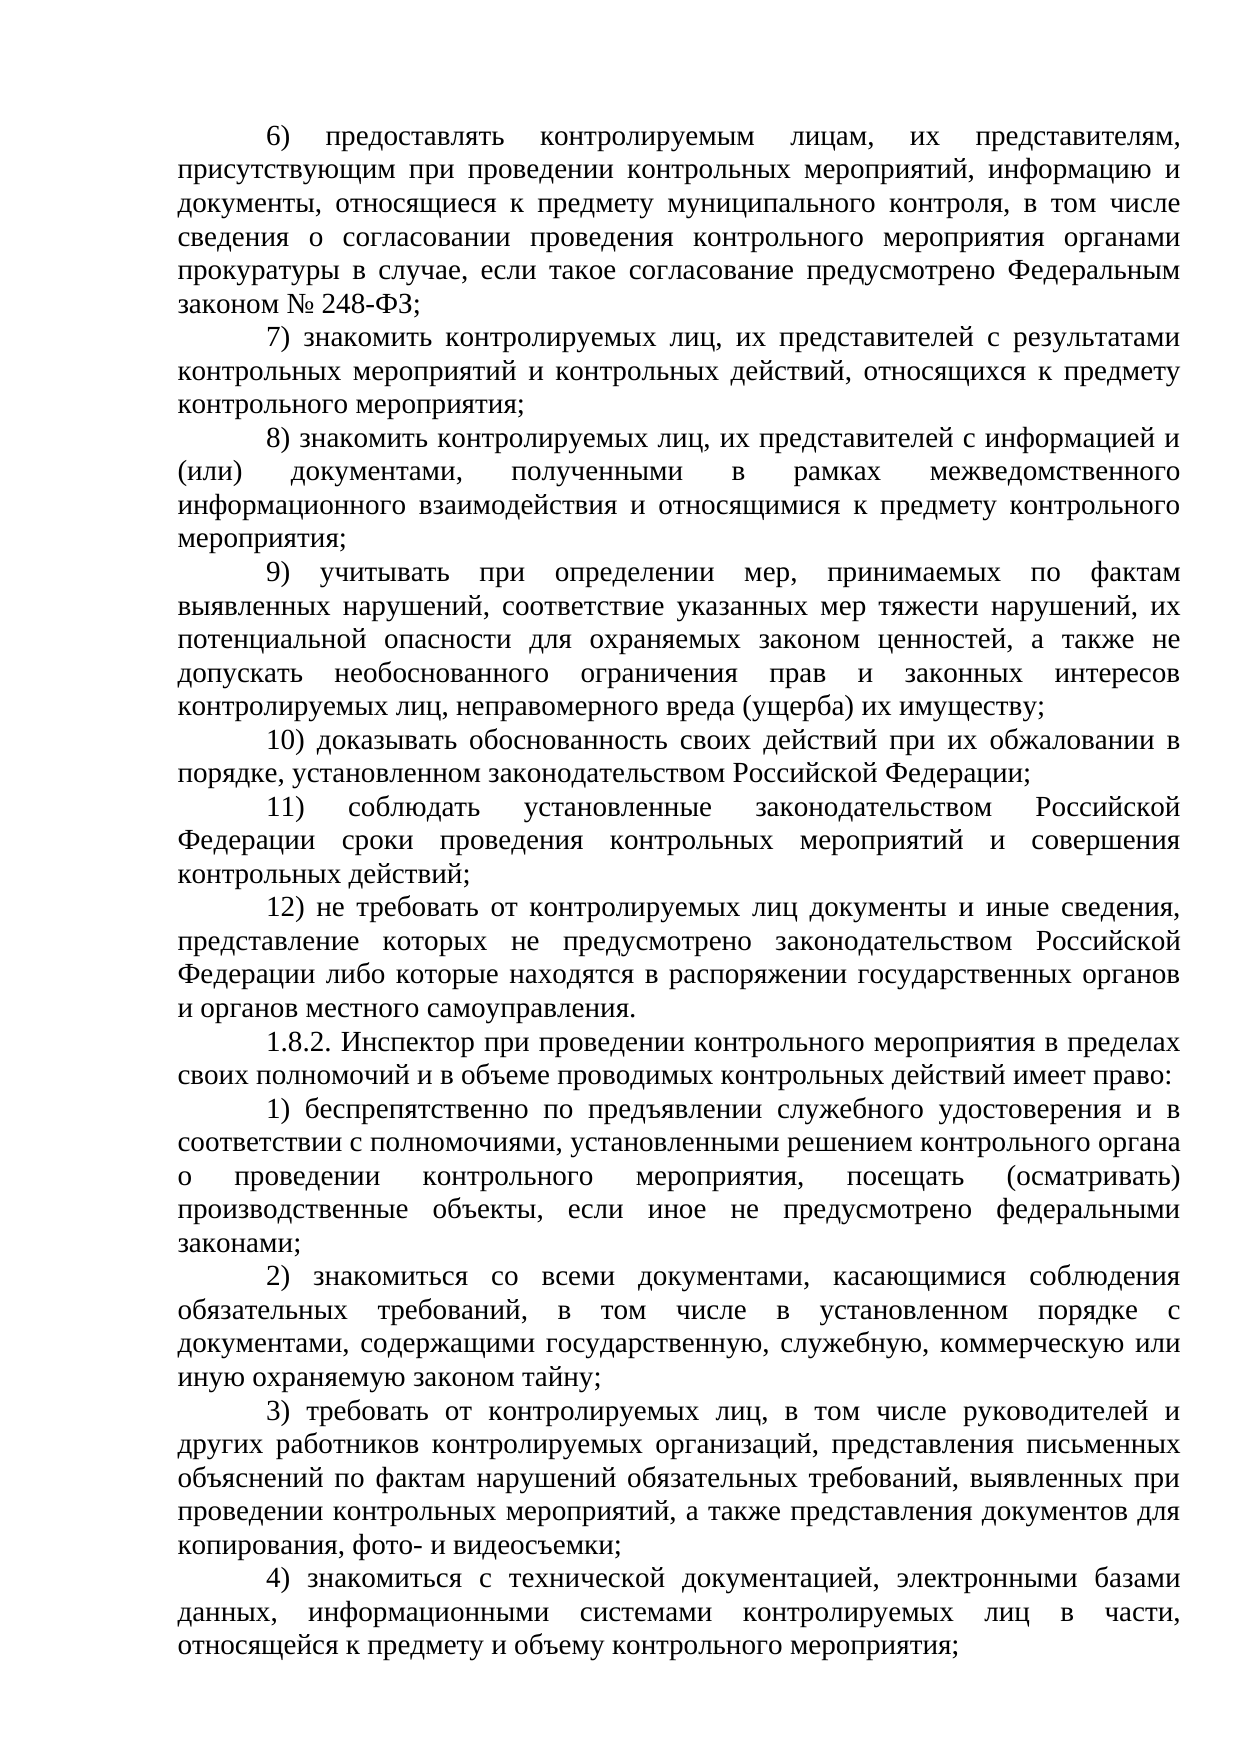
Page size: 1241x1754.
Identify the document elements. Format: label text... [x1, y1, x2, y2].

list 1) беспрепятственно по предъявлении служебного удостоверения и в соответствии с полномочиями, установленными решением контрольного органа о проведении контрольного мероприятия, посещать (осматривать) производственные объекты, если иное не предусмотрено федеральными законами; [177, 1091, 1181, 1258]
list 9) учитывать при определении мер, принимаемых по фактам выявленных нарушений, соответствие указанных мер тяжести нарушений, их потенциальной опасности для охраняемых законом ценностей, а также не допускать необоснованного ограничения прав и законных интересов контролируемых лиц, неправомерного вреда (ущерба) их имуществу; [177, 554, 1181, 722]
list 11) соблюдать установленные законодательством Российской Федерации сроки проведения контрольных мероприятий и совершения контрольных действий; [177, 789, 1181, 889]
list 2) знакомиться со всеми документами, касающимися соблюдения обязательных требований, в том числе в установленном порядке с документами, содержащими государственную, служебную, коммерческую или иную охраняемую законом тайну; [177, 1258, 1181, 1393]
list 7) знакомить контролируемых лиц, их представителей с результатами контрольных мероприятий и контрольных действий, относящихся к предмету контрольного мероприятия; [177, 319, 1181, 420]
list 4) знакомиться с технической документацией, электронными базами данных, информационными системами контролируемых лиц в части, относящейся к предмету и объему контрольного мероприятия; [177, 1560, 1181, 1661]
list 12) не требовать от контролируемых лиц документы и иные сведения, представление которых не предусмотрено законодательством Российской Федерации либо которые находятся в распоряжении государственных органов и органов местного самоуправления. [177, 889, 1181, 1024]
list 3) требовать от контролируемых лиц, в том числе руководителей и других работников контролируемых организаций, представления письменных объяснений по фактам нарушений обязательных требований, выявленных при проведении контрольных мероприятий, а также представления документов для копирования, фото- и видеосъемки; [177, 1393, 1181, 1560]
list 8) знакомить контролируемых лиц, их представителей с информацией и (или) документами, полученными в рамках межведомственного информационного взаимодействия и относящимися к предмету контрольного мероприятия; [177, 420, 1181, 554]
list 6) предоставлять контролируемым лицам, их представителям, присутствующим при проведении контрольных мероприятий, информацию и документы, относящиеся к предмету муниципального контроля, в том числе сведения о согласовании проведения контрольного мероприятия органами прокуратуры в случае, если такое согласование предусмотрено Федеральным законом № 248-ФЗ; [177, 118, 1181, 319]
list 1.8.2. Инспектор при проведении контрольного мероприятия в пределах своих полномочий и в объеме проводимых контрольных действий имеет право: [177, 1024, 1181, 1091]
list 10) доказывать обоснованность своих действий при их обжаловании в порядке, установленном законодательством Российской Федерации; [177, 722, 1181, 789]
